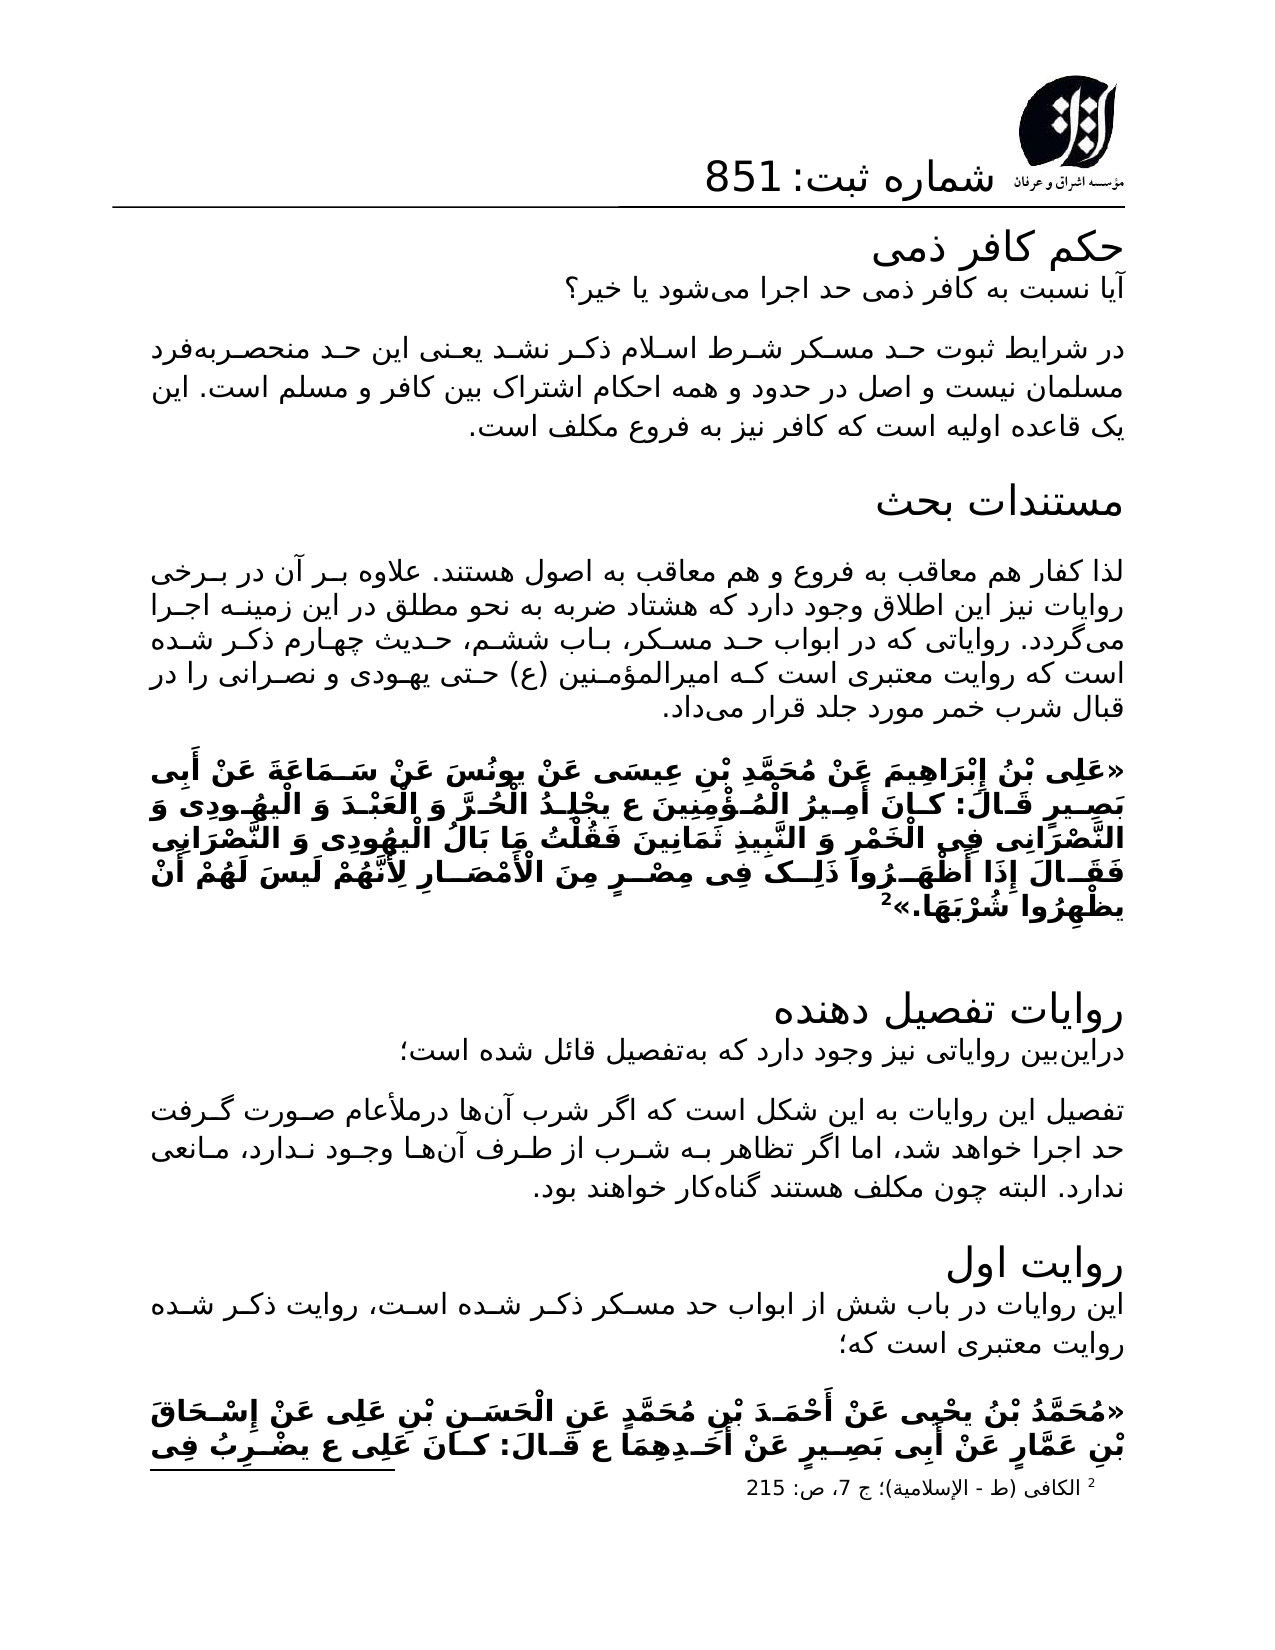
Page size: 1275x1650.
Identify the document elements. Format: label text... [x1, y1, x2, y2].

text لذا کفار هم معاقب به فروع و هم معاقب به اصول هستند. علاوه بر آن در برخی روایات نیز این اطلاق وجود دارد که هشتاد ضربه به نحو مطلق در این زمینه اجرا می‌گردد. روایاتی که در ابواب حد مسکر، باب ششم، حدیث چهارم ذکر شده است که روایت معتبری است که امیرالمؤمنین (ع) حتی یهودی و نصرانی را در قبال شرب خمر مورد جلد قرار می‌داد. [150, 555, 1125, 724]
text این روایات در باب شش از ابواب حد مسکر ذکر شده است، روایت ذکر شده روایت معتبری است که؛ [150, 1287, 1125, 1360]
text دراین‌بین روایاتی نیز وجود دارد که به‌تفصیل قائل شده است؛ [150, 1033, 1125, 1067]
subtitle روایات تفصیل دهنده [150, 984, 1125, 1033]
subtitle مستندات بحث [150, 477, 1125, 526]
text در شرایط ثبوت حد مسکر شرط اسلام ذکر نشد یعنی این حد منحصربه‌فرد مسلمان نیست و اصل در حدود و همه احکام اشتراک بین کافر و مسلم است. این یک قاعده اولیه است که کافر نیز به فروع مکلف است. [150, 331, 1125, 443]
subtitle روایت اول [150, 1239, 1125, 1287]
subtitle حکم کافر ذمی [150, 223, 1125, 271]
text آیا نسبت به کافر ذمی حد اجرا می‌شود یا خیر؟ [150, 271, 1125, 305]
picture [1010, 75, 1125, 192]
text «عَلِی بْنُ إِبْرَاهِیمَ عَنْ مُحَمَّدِ بْنِ عِیسَی عَنْ یونُسَ عَنْ سَمَاعَةَ عَنْ أَبِی بَصِیرٍ قَالَ: کانَ أَمِیرُ الْمُؤْمِنِینَ ع یجْلِدُ الْحُرَّ وَ الْعَبْدَ وَ الْیهُودِی وَ النَّصْرَانِی فِی الْخَمْرِ وَ النَّبِیذِ ثَمَانِینَ فَقُلْتُ مَا بَالُ الْیهُودِی وَ النَّصْرَانِی فَقَالَ إِذَا أَظْهَرُوا ذَلِک فِی مِصْرٍ مِنَ الْأَمْصَارِ لِأَنَّهُمْ لَیسَ لَهُمْ أَنْ یظْهِرُوا شُرْبَهَا.» [150, 754, 1125, 923]
text تفصیل این روایات به این شکل است که اگر شرب آن‌ها درملأعام صورت گرفت حد اجرا خواهد شد، اما اگر تظاهر به شرب از طرف آن‌ها وجود ندارد، مانعی ندارد. البته چون مکلف هستند گناه‌کار خواهند بود. [150, 1093, 1125, 1205]
